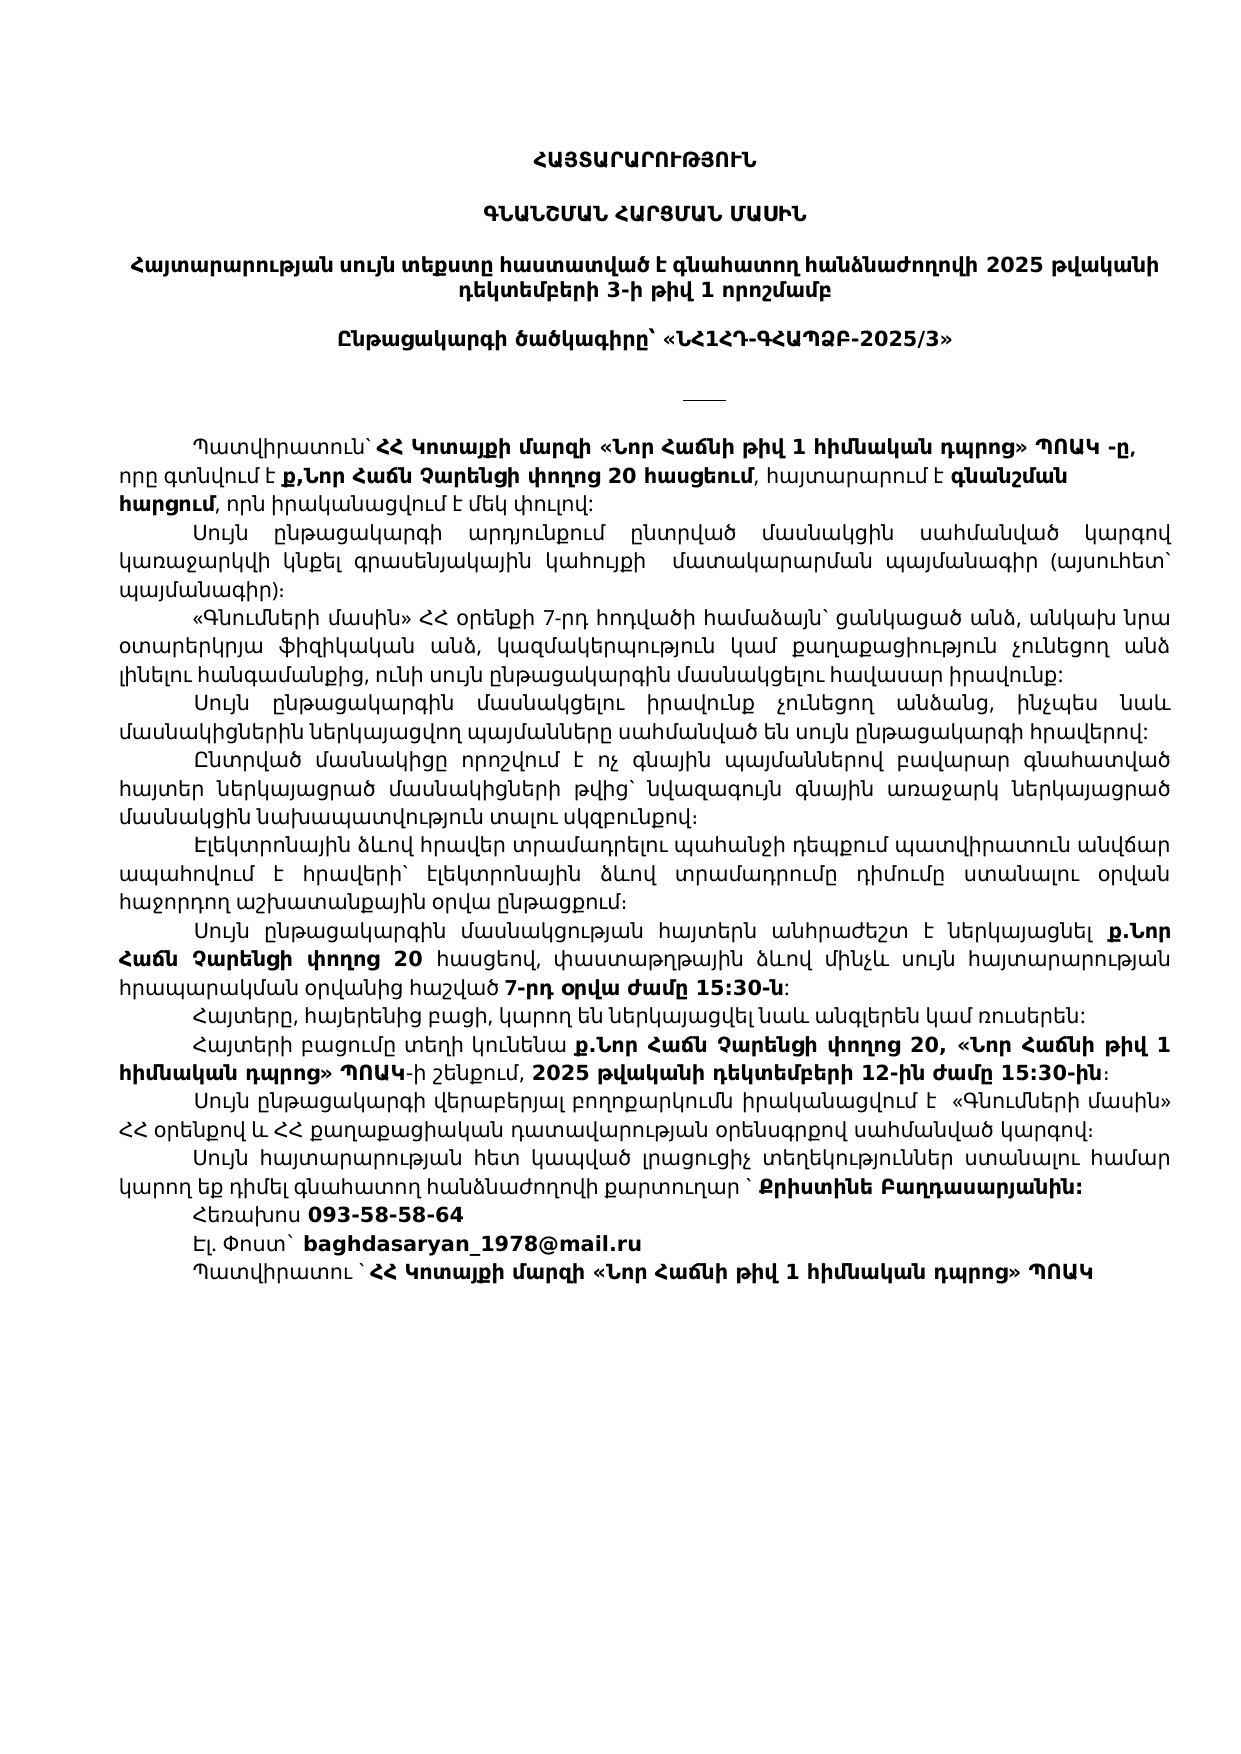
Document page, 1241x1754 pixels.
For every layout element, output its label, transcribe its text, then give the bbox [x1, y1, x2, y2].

text Սույն ընթացակարգի վերաբերյալ բողոքարկումն իրականացվում է «Գնումների մասին» ՀՀ օրենքով և ՀՀ քաղաքացիական դատավարության օրենսգրքով սահմանված կարգով։ [118, 1087, 1171, 1143]
text ԳՆԱՆՇՄԱՆ ՀԱՐՑՄԱՆ ՄԱՍԻՆ [118, 202, 1171, 226]
text Սույն հայտարարության հետ կապված լրացուցիչ տեղեկություններ ստանալու համար կարող եք դիմել գնահատող հանձնաժողովի քարտուղար ` Քրիստինե Բաղդասարյանին: [118, 1143, 1171, 1200]
text Էլեկտրոնային ձևով հրավեր տրամադրելու պահանջի դեպքում պատվիրատուն անվճար ապահովում է հրավերի` էլեկտրոնային ձևով տրամադրումը դիմումը ստանալու օրվան հաջորդող աշխատանքային օրվա ընթացքում։ [118, 831, 1171, 916]
text Հայտերը, հայերենից բացի, կարող են ներկայացվել նաև անգլերեն կամ ռուսերեն: [118, 1001, 1171, 1030]
text ՀԱՅՏԱՐԱՐՈՒԹՅՈՒՆ [118, 145, 1171, 173]
text Հայտերի բացումը տեղի կունենա ք.Նոր Հաճն Չարենցի փողոց 20, «Նոր Հաճնի թիվ 1 հիմնական դպրոց» ՊՈԱԿ-ի շենքում, 2025 թվականի դեկտեմբերի 12-ին ժամը 15:30-ին։ [118, 1030, 1171, 1087]
text Սույն ընթացակարգին մասնակցելու իրավունք չունեցող անձանց, ինչպես նաև մասնակիցներին ներկայացվող պայմանները սահմանված են սույն ընթացակարգի հրավերով: [118, 688, 1171, 745]
text Պատվիրատուն` ՀՀ Կոտայքի մարզի «Նոր Հաճնի թիվ 1 հիմնական դպրոց» ՊՈԱԿ -ը, որը գտնվում է ք,Նոր Հաճն Չարենցի փողոց 20 հասցեում, հայտարարում է գնանշման հարցում, որն իրականացվում է մեկ փուլով: [118, 432, 1171, 518]
text Ընթացակարգի ծածկագիրը՝ «ՆՀ1ՀԴ-ԳՀԱՊՁԲ-2025/3» [118, 327, 1171, 351]
text Սույն ընթացակարգի արդյունքում ընտրված մասնակցին սահմանված կարգով կառաջարկվի կնքել գրասենյակային կահույքի մատակարարման պայմանագիր (այսուհետ` պայմանագիր)։ [118, 518, 1171, 603]
text Սույն ընթացակարգին մասնակցության հայտերն անհրաժեշտ է ներկայացնել ք.Նոր Հաճն Չարենցի փողոց 20 հասցեով, փաստաթղթային ձևով մինչև սույն հայտարարության հրապարակման օրվանից հաշված 7-րդ օրվա ժամը 15:30-ն: [118, 916, 1171, 1001]
text Ընտրված մասնակիցը որոշվում է ոչ գնային պայմաններով բավարար գնահատված հայտեր ներկայացրած մասնակիցների թվից` նվազագույն գնային առաջարկ ներկայացրած մասնակցին նախապատվություն տալու սկզբունքով։ [118, 745, 1171, 831]
text Էլ. Փոստ` baghdasaryan_1978@mail.ru [118, 1229, 1171, 1257]
text «Գնումների մասին» ՀՀ օրենքի 7-րդ հոդվածի համաձայն` ցանկացած անձ, անկախ նրա օտարերկրյա ֆիզիկական անձ, կազմակերպություն կամ քաղաքացիություն չունեցող անձ լինելու հանգամանքից, ունի սույն ընթացակարգին մասնակցելու հավասար իրավունք: [118, 603, 1171, 688]
text Հեռախոս 093-58-58-64 [118, 1200, 1171, 1229]
text Պատվիրատու ` ՀՀ Կոտայքի մարզի «Նոր Հաճնի թիվ 1 հիմնական դպրոց» ՊՈԱԿ [118, 1257, 1171, 1286]
text Հայտարարության սույն տեքստը հաստատված է գնահատող հանձնաժողովի 2025 թվականի դեկտեմբերի 3-ի թիվ 1 որոշմամբ [118, 250, 1171, 303]
